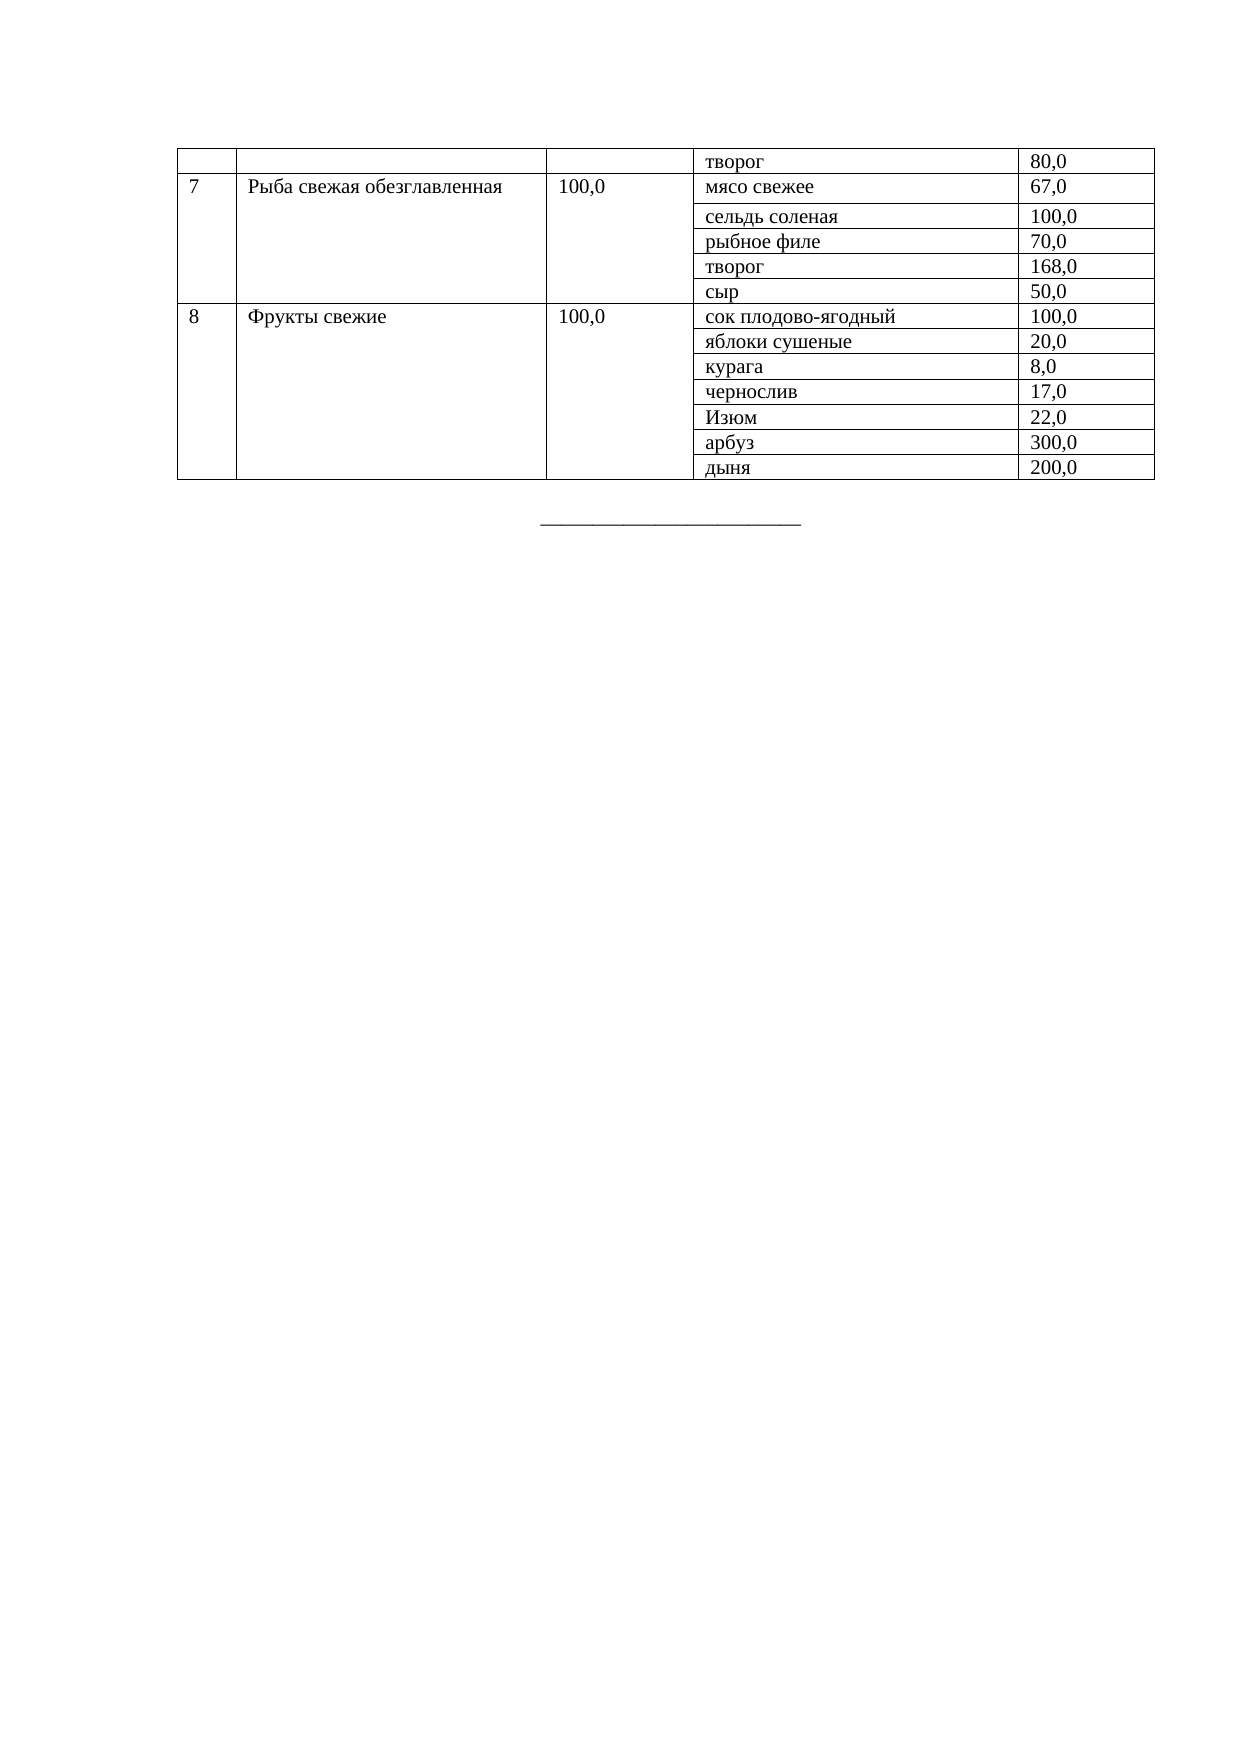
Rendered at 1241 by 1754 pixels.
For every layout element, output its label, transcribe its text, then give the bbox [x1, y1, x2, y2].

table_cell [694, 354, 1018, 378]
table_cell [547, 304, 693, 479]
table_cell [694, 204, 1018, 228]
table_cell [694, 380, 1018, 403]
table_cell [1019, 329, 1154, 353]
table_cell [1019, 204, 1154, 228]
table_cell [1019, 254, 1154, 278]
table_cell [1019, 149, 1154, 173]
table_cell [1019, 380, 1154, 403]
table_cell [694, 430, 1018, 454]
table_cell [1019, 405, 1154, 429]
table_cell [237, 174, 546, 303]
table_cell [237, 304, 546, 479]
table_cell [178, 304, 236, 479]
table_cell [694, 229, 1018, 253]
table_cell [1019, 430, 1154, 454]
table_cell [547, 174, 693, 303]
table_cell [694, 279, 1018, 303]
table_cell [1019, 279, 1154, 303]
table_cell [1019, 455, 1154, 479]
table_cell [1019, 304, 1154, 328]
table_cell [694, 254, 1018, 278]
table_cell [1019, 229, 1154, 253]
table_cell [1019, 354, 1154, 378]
text _________________________ [148, 504, 1152, 528]
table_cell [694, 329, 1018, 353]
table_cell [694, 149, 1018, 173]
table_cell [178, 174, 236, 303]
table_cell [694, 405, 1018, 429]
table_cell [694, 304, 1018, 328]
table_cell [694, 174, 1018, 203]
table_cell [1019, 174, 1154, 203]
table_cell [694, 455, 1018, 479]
